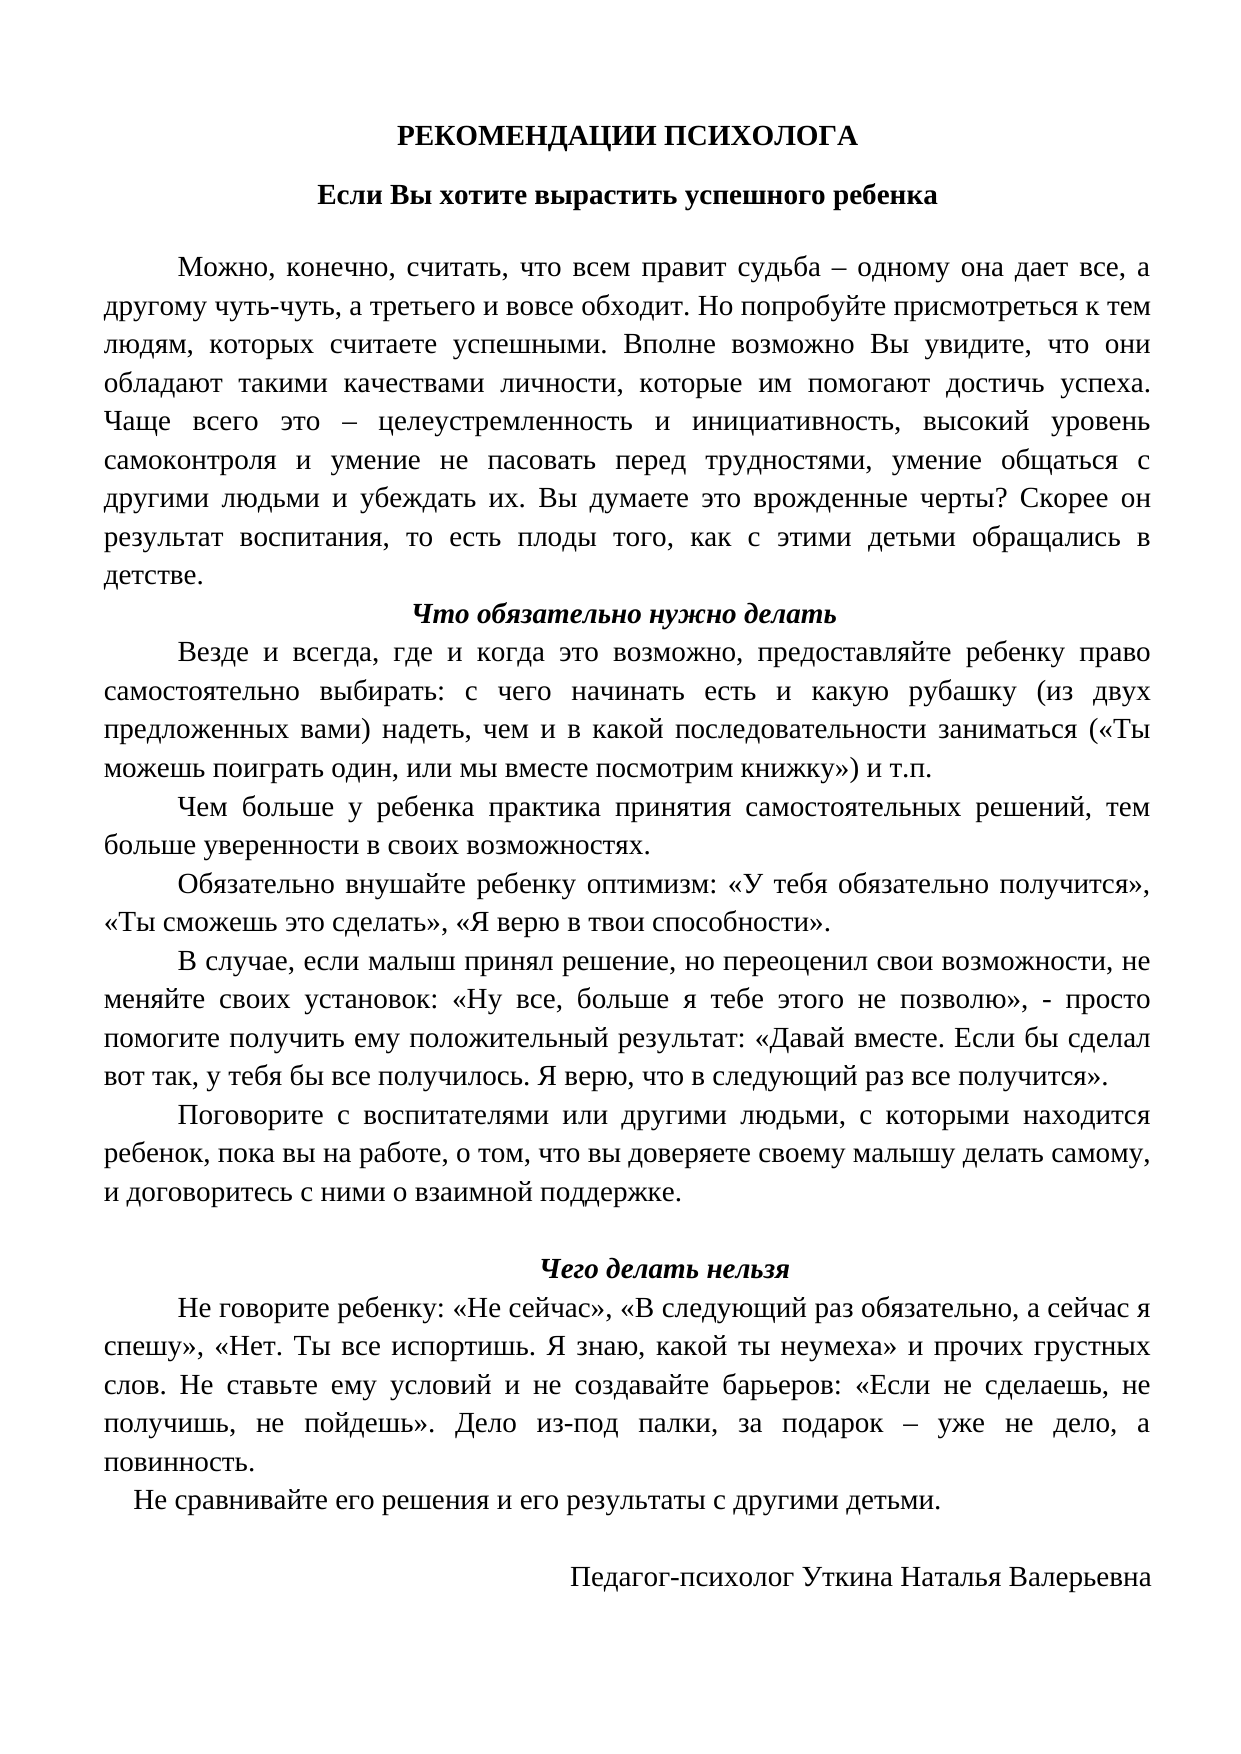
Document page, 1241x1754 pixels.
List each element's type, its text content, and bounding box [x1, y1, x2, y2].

text Обязательно внушайте ребенку оптимизм: «У тебя обязательно получится», «Ты сможешь это сделать», «Я верю в твои способности». [103, 866, 1152, 938]
text Можно, конечно, считать, что всем правит судьба – одному она дает все, а другому чуть-чуть, а третьего и вовсе обходит. Но попробуйте присмотреться к тем людям, которых считаете успешными. Вполне возможно Вы увидите, что они обладают такими качествами личности, которые им помогают достичь успеха. Чаще всего это – целеустремленность и инициативность, высокий уровень самоконтроля и умение не пасовать перед трудностями, умение общаться с другими людьми и убеждать их. Вы думаете это врожденные черты? Скорее он результат воспитания, то есть плоды того, как с этими детьми обращались в детстве. [103, 249, 1152, 591]
text Не сравнивайте его решения и его результаты с другими детьми. [15, 1482, 1152, 1516]
text Педагог-психолог Уткина Наталья Валерьевна [103, 1559, 1152, 1593]
text Поговорите с воспитателями или другими людьми, с которыми находится ребенок, пока вы на работе, о том, что вы доверяете своему малышу делать самому, и договоритесь с ними о взаимной поддержке. [103, 1097, 1152, 1208]
text Не говорите ребенку: «Не сейчас», «В следующий раз обязательно, а сейчас я спешу», «Нет. Ты все испортишь. Я знаю, какой ты неумеха» и прочих грустных слов. Не ставьте ему условий и не создавайте барьеров: «Если не сделаешь, не получишь, не пойдешь». Дело из-под палки, за подарок – уже не дело, а повинность. [103, 1290, 1152, 1477]
text Везде и всегда, где и когда это возможно, предоставляйте ребенку право самостоятельно выбирать: с чего начинать есть и какую рубашку (из двух предложенных вами) надеть, чем и в какой последовательности заниматься («Ты можешь поиграть один, или мы вместе посмотрим книжку») и т.п. [103, 634, 1152, 784]
text Если Вы хотите вырастить успешного ребенка [103, 177, 1152, 211]
text Чего делать нельзя [103, 1251, 1152, 1285]
text РЕКОМЕНДАЦИИ ПСИХОЛОГА [103, 118, 1152, 152]
text В случае, если малыш принял решение, но переоценил свои возможности, не меняйте своих установок: «Ну все, больше я тебе этого не позволю», - просто помогите получить ему положительный результат: «Давай вместе. Если бы сделал вот так, у тебя бы все получилось. Я верю, что в следующий раз все получится». [103, 943, 1152, 1092]
text Чем больше у ребенка практика принятия самостоятельных решений, тем больше уверенности в своих возможностях. [103, 789, 1152, 861]
text Что обязательно нужно делать [103, 596, 1152, 629]
